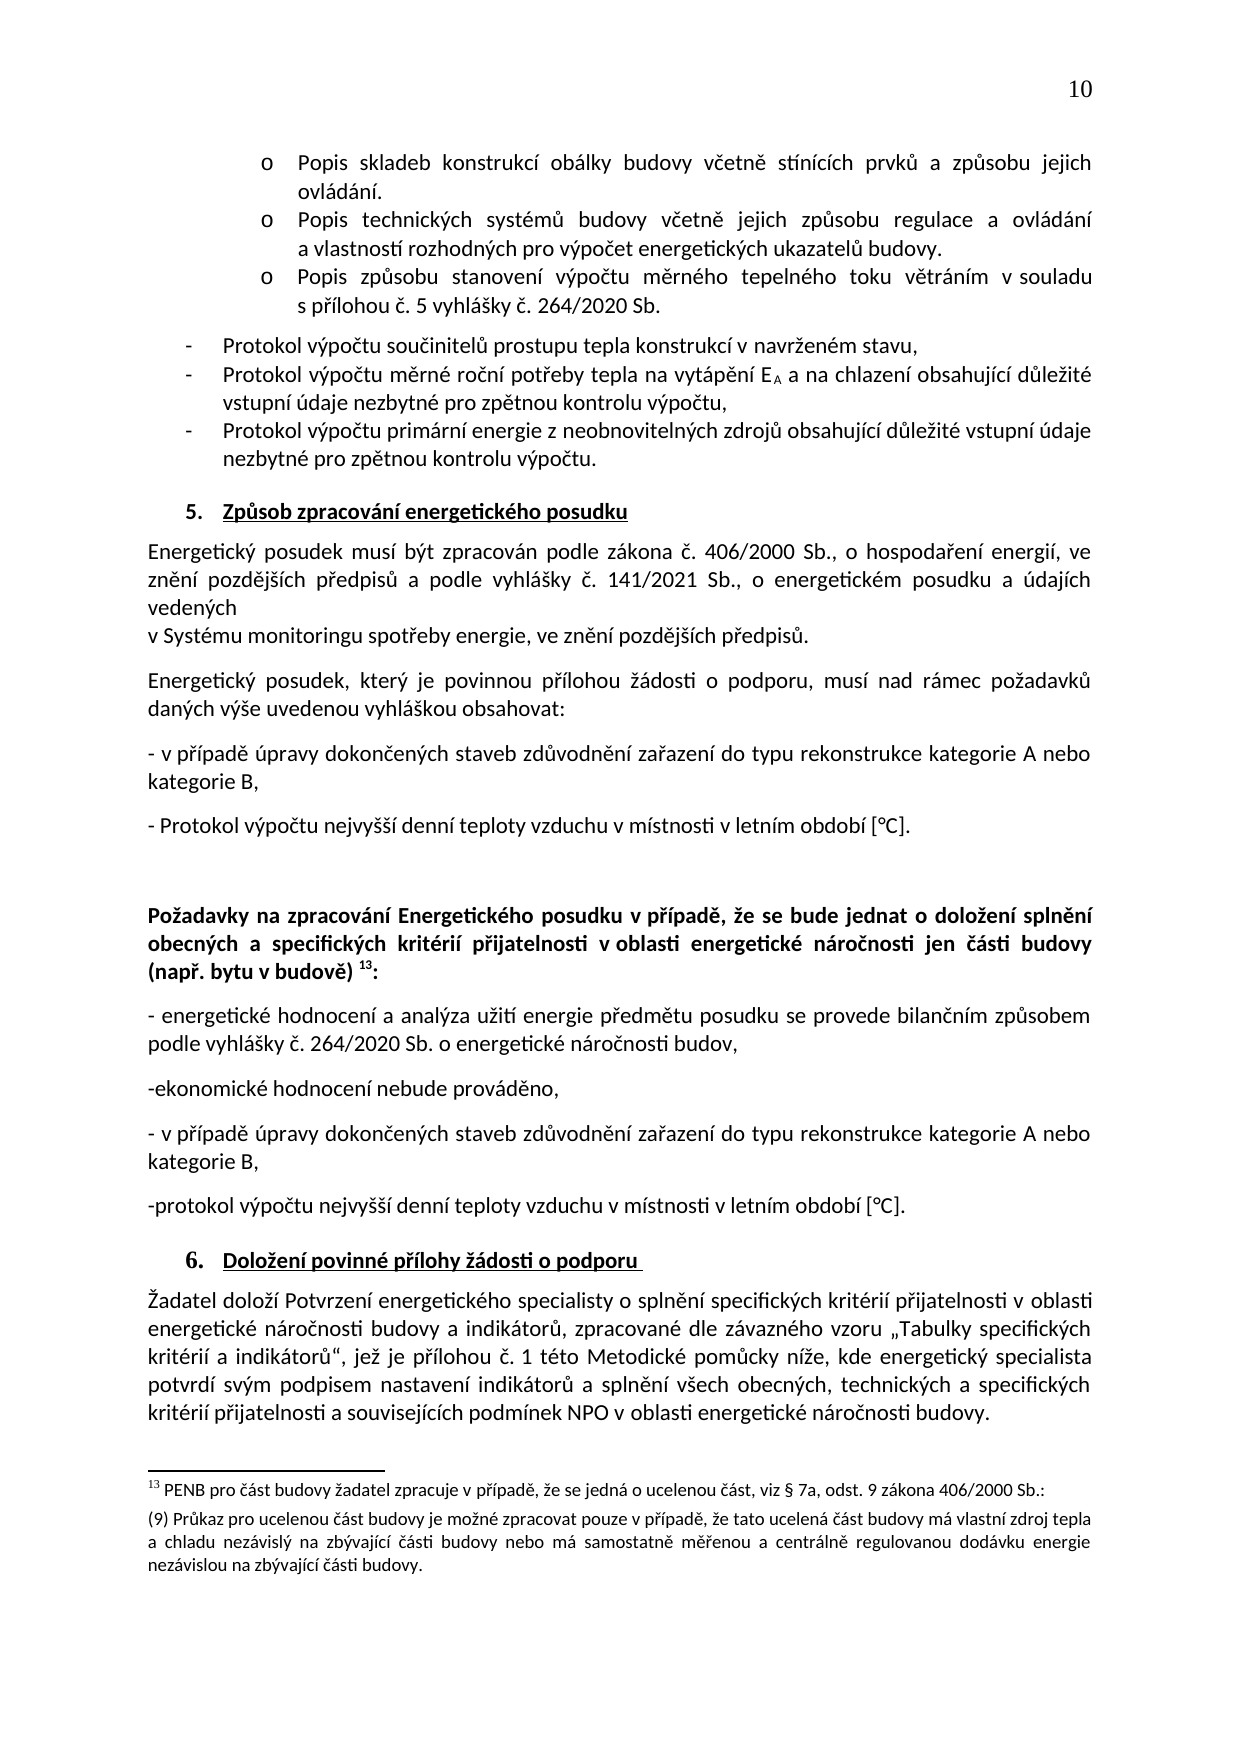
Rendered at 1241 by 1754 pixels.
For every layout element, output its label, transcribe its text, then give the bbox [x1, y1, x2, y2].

text - Protokol výpočtu nejvyšší denní teploty vzduchu v místnosti v letním období [°C]. [148, 811, 1093, 839]
text - v případě úpravy dokončených staveb zdůvodnění zařazení do typu rekonstrukce kategorie A nebo kategorie B, [148, 739, 1093, 795]
text Žadatel doloží Potvrzení energetického specialisty o splnění specifických kritérií přijatelnosti v oblasti energetické náročnosti budovy a indikátorů, zpracované dle závazného vzoru „Tabulky specifických kritérií a indikátorů“, jež je přílohou č. 1 této Metodické pomůcky níže, kde energetický specialista potvrdí svým podpisem nastavení indikátorů a splnění všech obecných, technických a specifických kritérií přijatelnosti a souvisejících podmínek NPO v oblasti energetické náročnosti budovy. [148, 1286, 1093, 1426]
text - energetické hodnocení a analýza užití energie předmětu posudku se provede bilančním způsobem podle vyhlášky č. 264/2020 Sb. o energetické náročnosti budov, [148, 1002, 1093, 1058]
list Protokol výpočtu primární energie z neobnovitelných zdrojů obsahující důležité vstupní údaje nezbytné pro zpětnou kontrolu výpočtu. [185, 416, 1093, 472]
list Protokol výpočtu měrné roční potřeby tepla na vytápění EA a na chlazení obsahující důležité vstupní údaje nezbytné pro zpětnou kontrolu výpočtu, [185, 360, 1093, 416]
list Popis technických systémů budovy včetně jejich způsobu regulace a ovládání a vlastností rozhodných pro výpočet energetických ukazatelů budovy. [260, 205, 1093, 262]
subtitle Způsob zpracování energetického posudku [185, 497, 1093, 525]
text - v případě úpravy dokončených staveb zdůvodnění zařazení do typu rekonstrukce kategorie A nebo kategorie B, [148, 1119, 1093, 1175]
list Protokol výpočtu součinitelů prostupu tepla konstrukcí v navrženém stavu, [185, 332, 1093, 360]
text -ekonomické hodnocení nebude prováděno, [148, 1074, 1093, 1102]
list Popis skladeb konstrukcí obálky budovy včetně stínících prvků a způsobu jejich ovládání. [260, 148, 1093, 205]
list Popis způsobu stanovení výpočtu měrného tepelného toku větráním v souladu s přílohou č. 5 vyhlášky č. 264/2020 Sb. [260, 262, 1093, 319]
text Energetický posudek musí být zpracován podle zákona č. 406/2000 Sb., o hospodaření energií, ve znění pozdějších předpisů a podle vyhlášky č. 141/2021 Sb., o energetickém posudku a údajích vedených v Systému monitoringu spotřeby energie, ve znění pozdějších předpisů. [148, 537, 1093, 649]
text Požadavky na zpracování Energetického posudku v případě, že se bude jednat o doložení splnění obecných a specifických kritérií přijatelnosti v oblasti energetické náročnosti jen části budovy (např. bytu v budově) : [148, 901, 1093, 985]
subtitle Doložení povinné přílohy žádosti o podporu [185, 1245, 1093, 1274]
text Energetický posudek, který je povinnou přílohou žádosti o podporu, musí nad rámec požadavků daných výše uvedenou vyhláškou obsahovat: [148, 666, 1093, 722]
text -protokol výpočtu nejvyšší denní teploty vzduchu v místnosti v letním období [°C]. [148, 1192, 1093, 1220]
